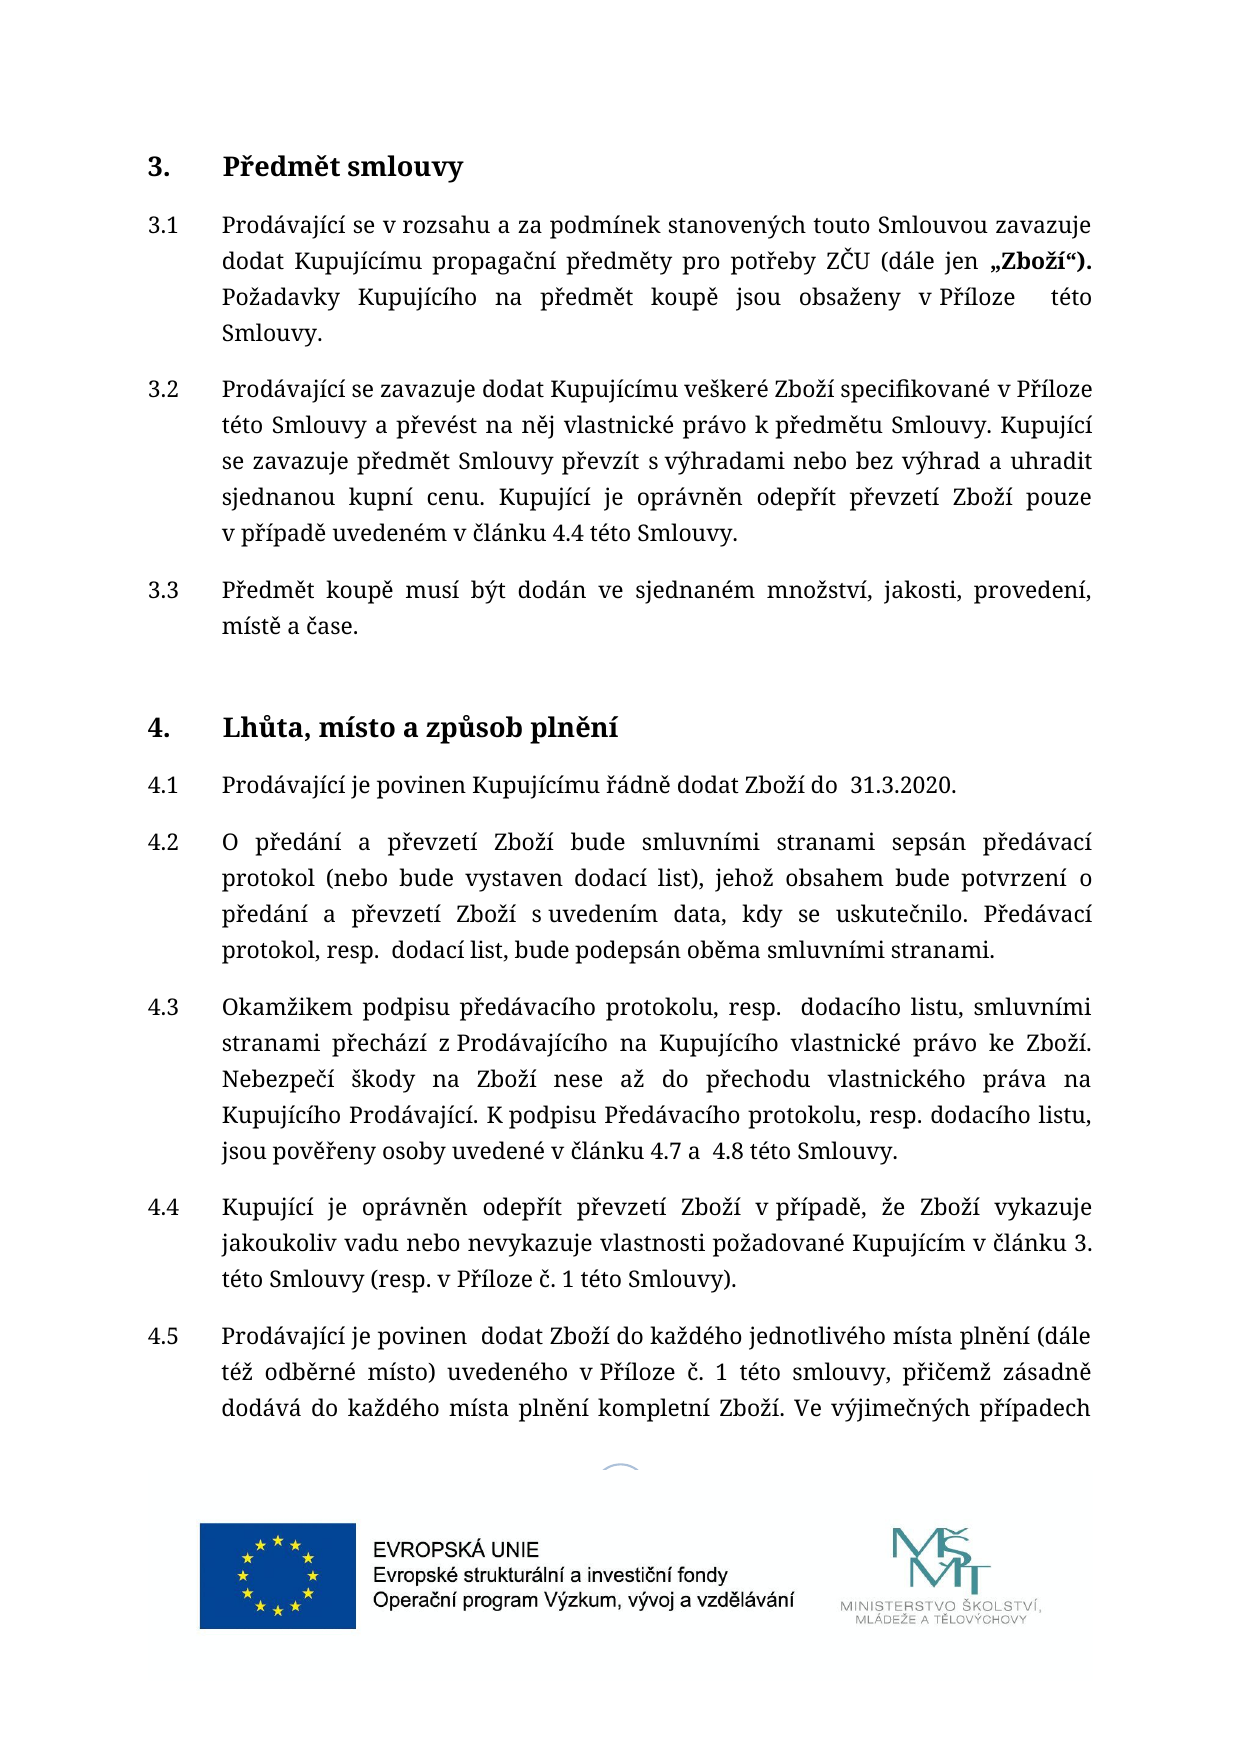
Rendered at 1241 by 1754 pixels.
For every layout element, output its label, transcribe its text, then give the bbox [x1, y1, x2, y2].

list Předmět koupě musí být dodán ve sjednaném množství, jakosti, provedení, místě a čase. [148, 574, 1092, 641]
list Okamžikem podpisu předávacího protokolu, resp. dodacího listu, smluvními stranami přechází z Prodávajícího na Kupujícího vlastnické právo ke Zboží. Nebezpečí škody na Zboží nese až do přechodu vlastnického práva na Kupujícího Prodávající. K podpisu Předávacího protokolu, resp. dodacího listu, jsou pověřeny osoby uvedené v článku 4.7 a 4.8 této Smlouvy. [148, 991, 1092, 1166]
list Kupující je oprávněn odepřít převzetí Zboží v případě, že Zboží vykazuje jakoukoliv vadu nebo nevykazuje vlastnosti požadované Kupujícím v článku 3. této Smlouvy (resp. v Příloze č. 1 této Smlouvy). [148, 1191, 1092, 1294]
list Předmět smlouvy [148, 148, 1092, 184]
list Prodávající je povinen Kupujícímu řádně dodat Zboží do 31.3.2020. [148, 769, 1092, 801]
list Lhůta, místo a způsob plnění [148, 708, 1092, 745]
list Prodávající se v rozsahu a za podmínek stanovených touto Smlouvou zavazuje dodat Kupujícímu propagační předměty pro potřeby ZČU (dále jen „Zboží“). Požadavky Kupujícího na předmět koupě jsou obsaženy v Příloze této Smlouvy. [148, 209, 1092, 348]
list Prodávající se zavazuje dodat Kupujícímu veškeré Zboží specifikované v Příloze této Smlouvy a převést na něj vlastnické právo k předmětu Smlouvy. Kupující se zavazuje předmět Smlouvy převzít s výhradami nebo bez výhrad a uhradit sjednanou kupní cenu. Kupující je oprávněn odepřít převzetí Zboží pouze v případě uvedeném v článku 4.4 této Smlouvy. [148, 373, 1092, 548]
list O předání a převzetí Zboží bude smluvními stranami sepsán předávací protokol (nebo bude vystaven dodací list), jehož obsahem bude potvrzení o předání a převzetí Zboží s uvedením data, kdy se uskutečnilo. Předávací protokol, resp. dodací list, bude podepsán oběma smluvními stranami. [148, 826, 1092, 965]
picture [147, 1470, 1093, 1681]
